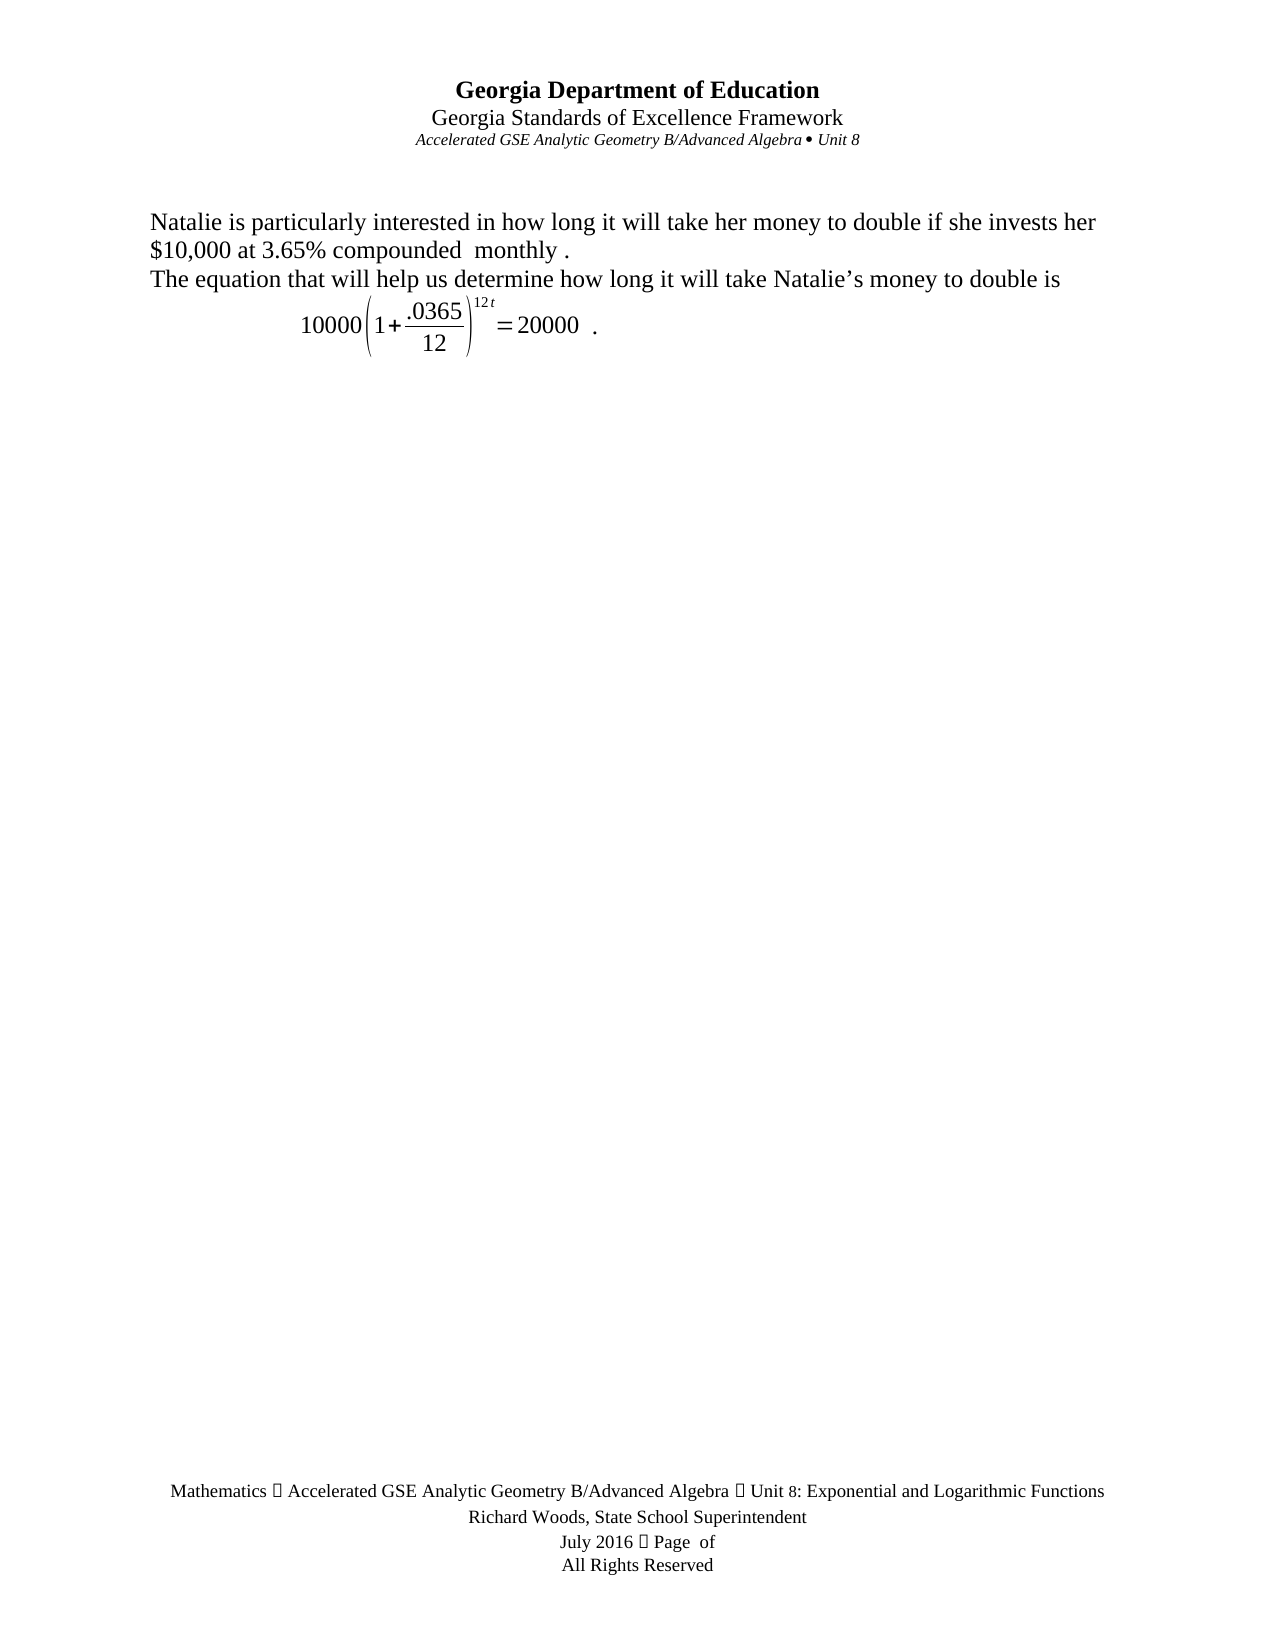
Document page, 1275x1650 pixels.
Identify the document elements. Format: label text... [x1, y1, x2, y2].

text . [150, 293, 1125, 359]
text Natalie is particularly interested in how long it will take her money to double if she invests her $10,000 at 3.65% compounded monthly . [150, 207, 1125, 264]
text The equation that will help us determine how long it will take Natalie’s money to double is [150, 264, 1125, 293]
